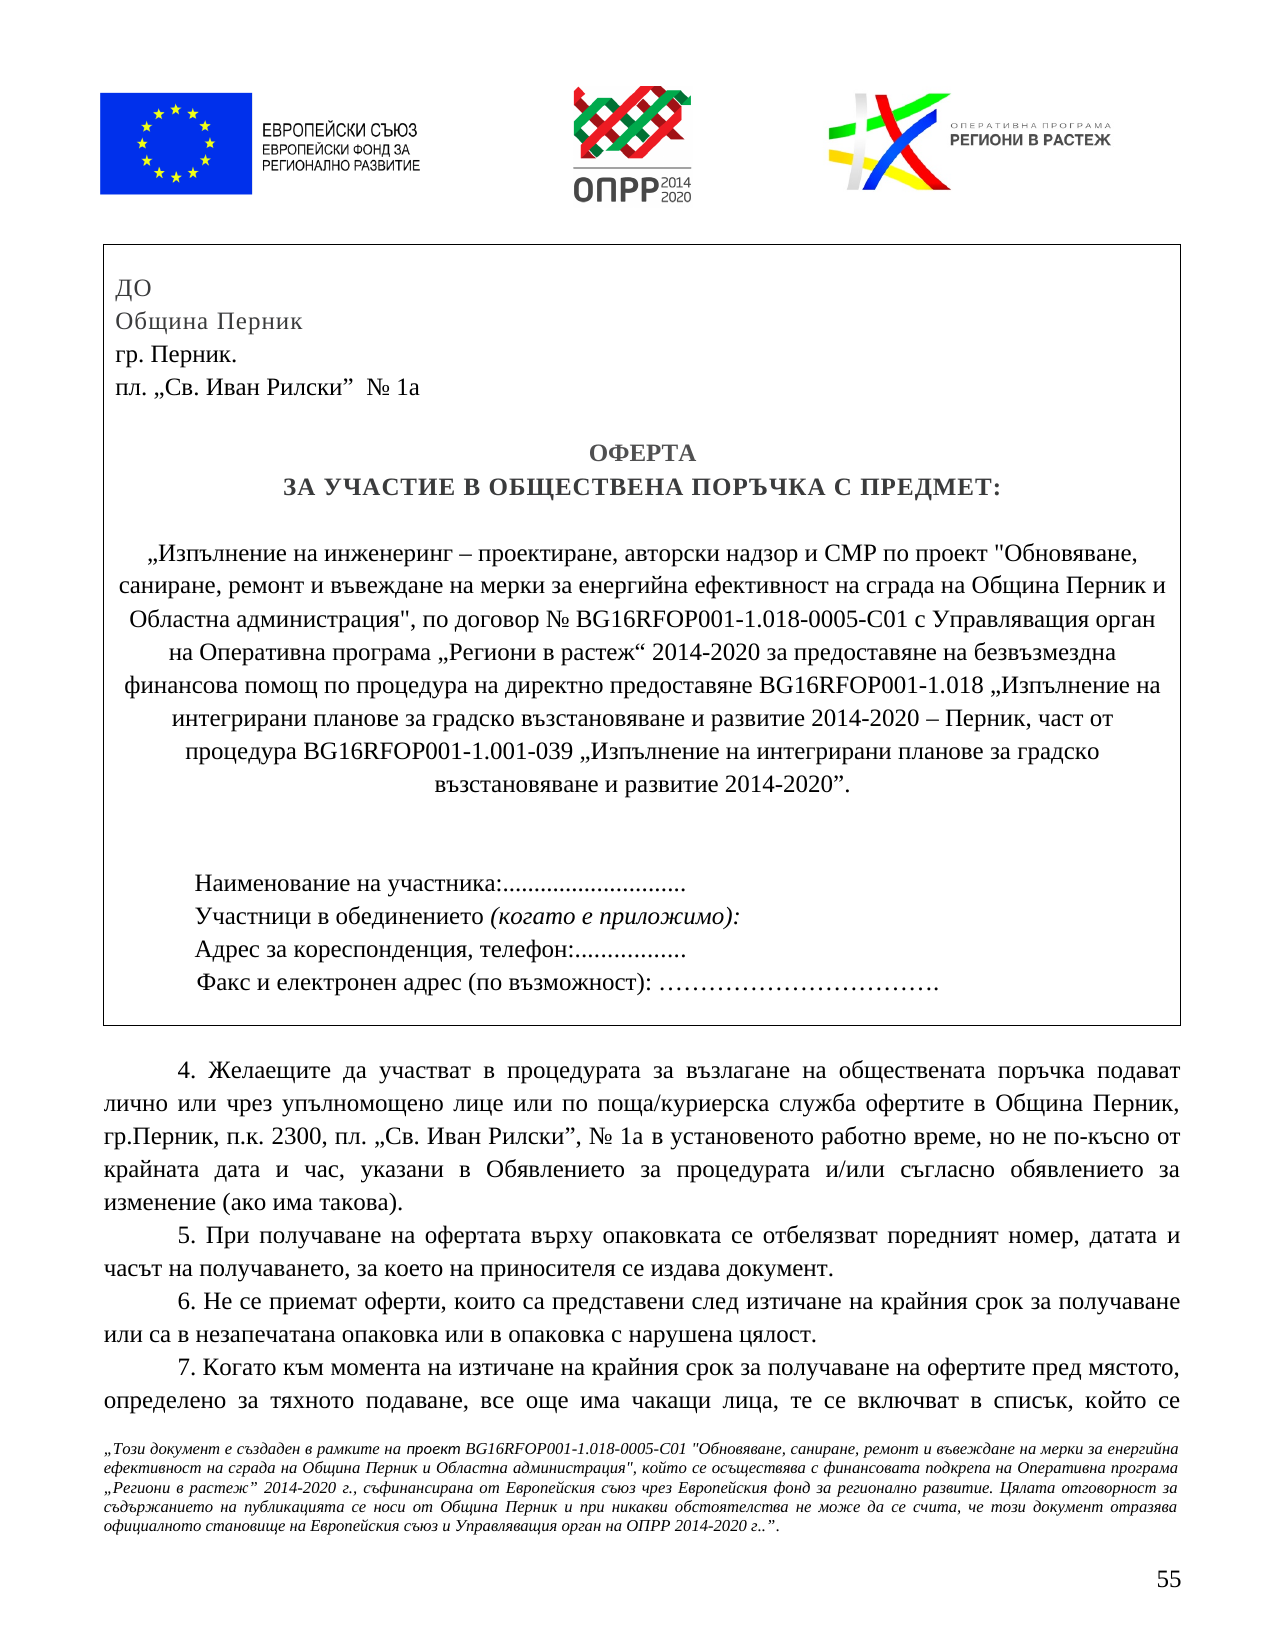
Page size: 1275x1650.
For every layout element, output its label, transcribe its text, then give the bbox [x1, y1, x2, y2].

picture [573, 86, 694, 208]
text 6. Не се приемат оферти, които са представени след изтичане на крайния срок за получаване или са в незапечатана опаковка или в опаковка с нарушена цялост. [103, 1286, 1181, 1348]
text 5. При получаване на офертата върху опаковката се отбелязват поредният номер, датата и часът на получаването, за което на приносителя се издава документ. [103, 1220, 1181, 1282]
text 4. Желаещите да участват в процедурата за възлагане на обществената поръчка подават лично или чрез упълномощено лице или по поща/куриерска служба офертите в Община Перник, гр.Перник, п.к. 2300, пл. „Св. Иван Рилски”, № 1а в установеното работно време, но не по-късно от крайната дата и час, указани в Обявлението за процедурата и/или съгласно обявлението за изменение (ако има такова). [103, 1055, 1181, 1216]
table_header ДО Община Перник гр. Перник. пл. „Св. Иван Рилски” № 1а ОФЕРТА ЗА УЧАСТИЕ В ОБЩЕСТВЕНА ПОРЪЧКА С ПРЕДМЕТ: „Изпълнение на инженеринг – проектиране, авторски надзор и СМР по проект "Обновяване, саниране, ремонт и въвеждане на мерки за енергийна ефективност на сграда на Община Перник и Областна администрация", по договор № BG16RFOP001-1.018-0005-C01 с Управляващия орган на Оперативна програма „Региони в растеж“ 2014-2020 за предоставяне на безвъзмездна финансова помощ по процедура на директно предоставяне BG16RFOP001-1.018 „Изпълнение на интегрирани планове за градско възстановяване и развитие 2014-2020 – Перник, част от процедура BG16RFOP001-1.001-039 „Изпълнение на интегрирани планове за градско възстановяване и развитие 2014-2020”. Наименование на участника: Участници в обединението (когато е приложимо): Адрес за кореспонденция, телефон: Факс и електронен адрес (по възможност): ……………………………. [104, 245, 1180, 1025]
picture [813, 86, 1132, 197]
picture [85, 81, 448, 208]
